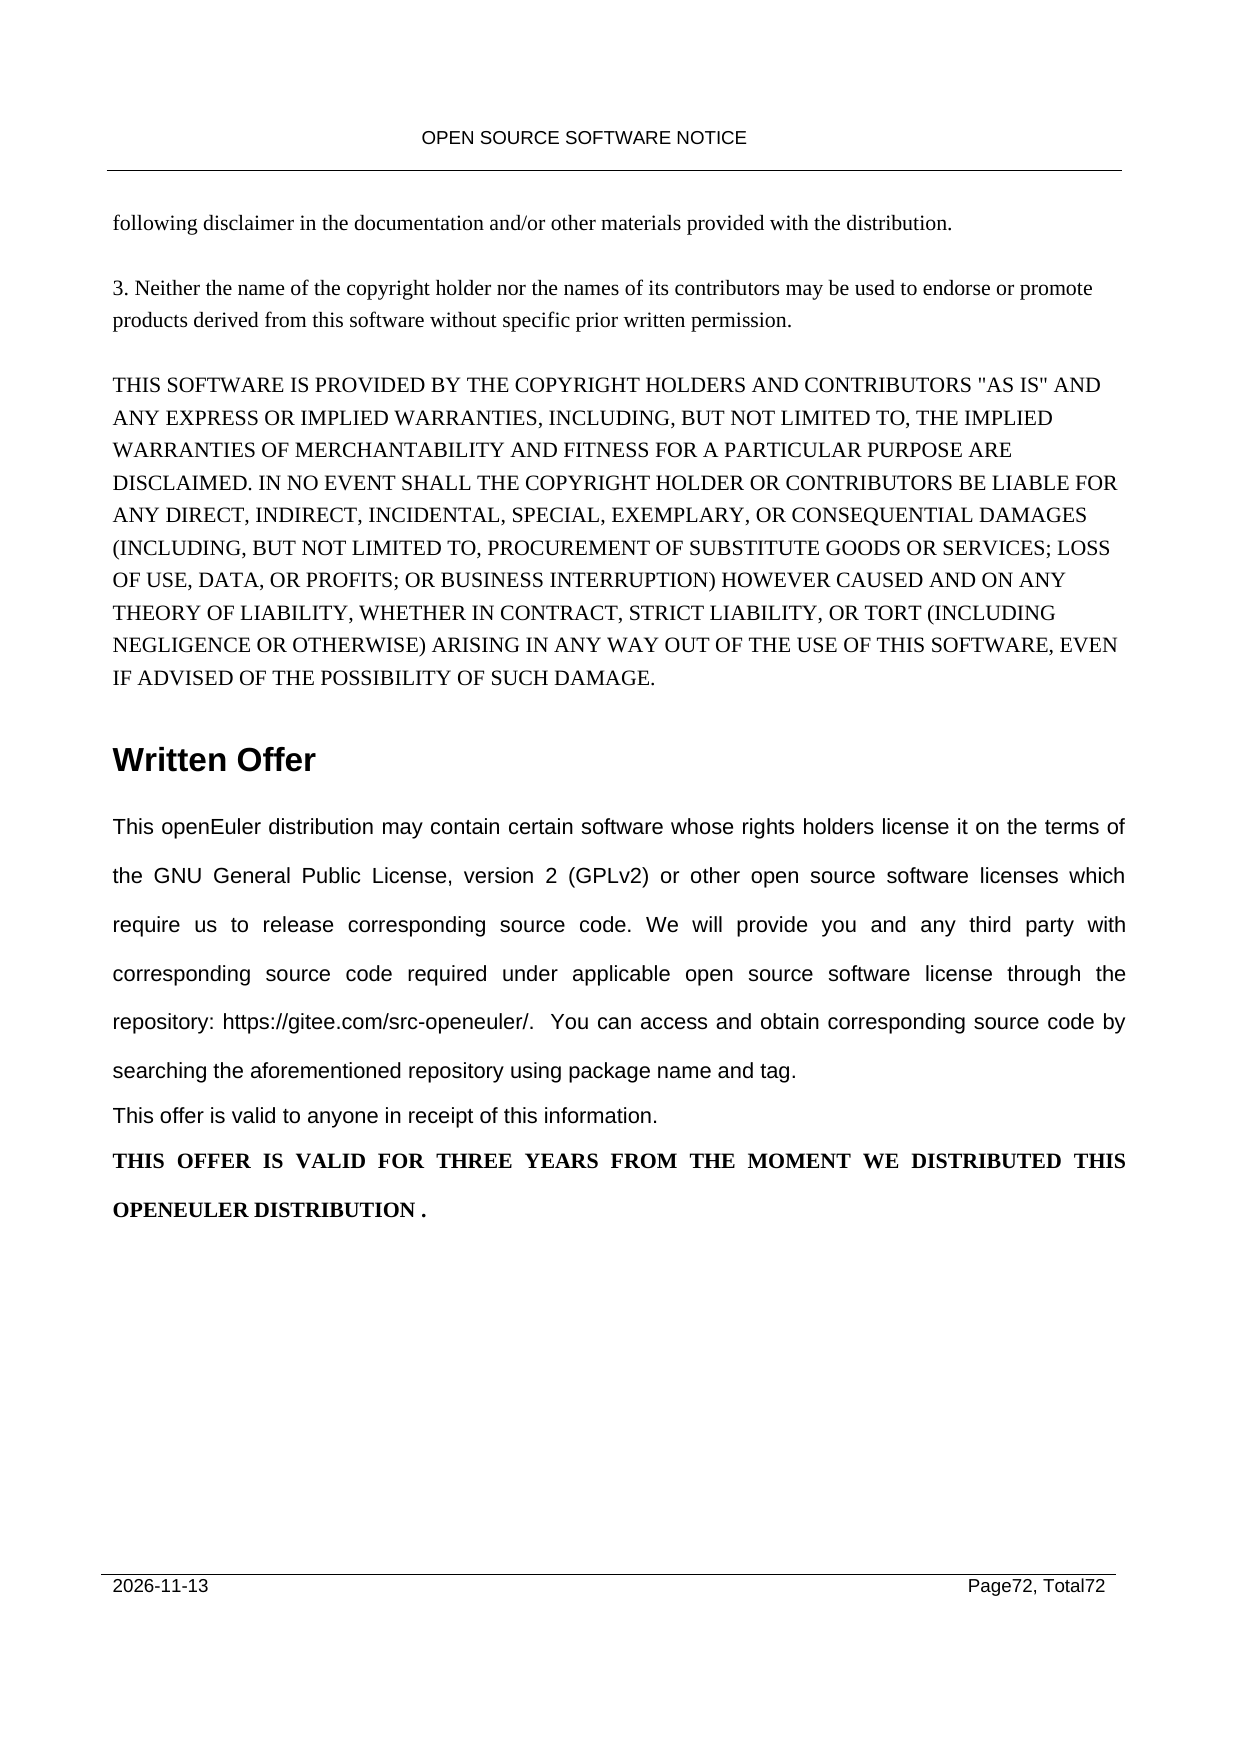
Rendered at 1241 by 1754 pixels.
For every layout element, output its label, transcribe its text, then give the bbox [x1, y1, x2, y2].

text Written Offer [112, 726, 1128, 791]
text This openEuler distribution may contain certain software whose rights holders license it on the terms of the GNU General Public License, version 2 (GPLv2) or other open source software licenses which require us to release corresponding source code. We will provide you and any third party with corresponding source code required under applicable open source software license through the repository: https://gitee.com/src-openeuler/. You can access and obtain corresponding source code by searching the aforementioned repository using package name and tag. [112, 811, 1128, 1087]
text This offer is valid to anyone in receipt of this information. [112, 1099, 1128, 1132]
text THIS OFFER IS VALID FOR THREE YEARS FROM THE MOMENT WE DISTRIBUTED THIS OPENEULER DISTRIBUTION . [112, 1144, 1128, 1226]
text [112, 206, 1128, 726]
